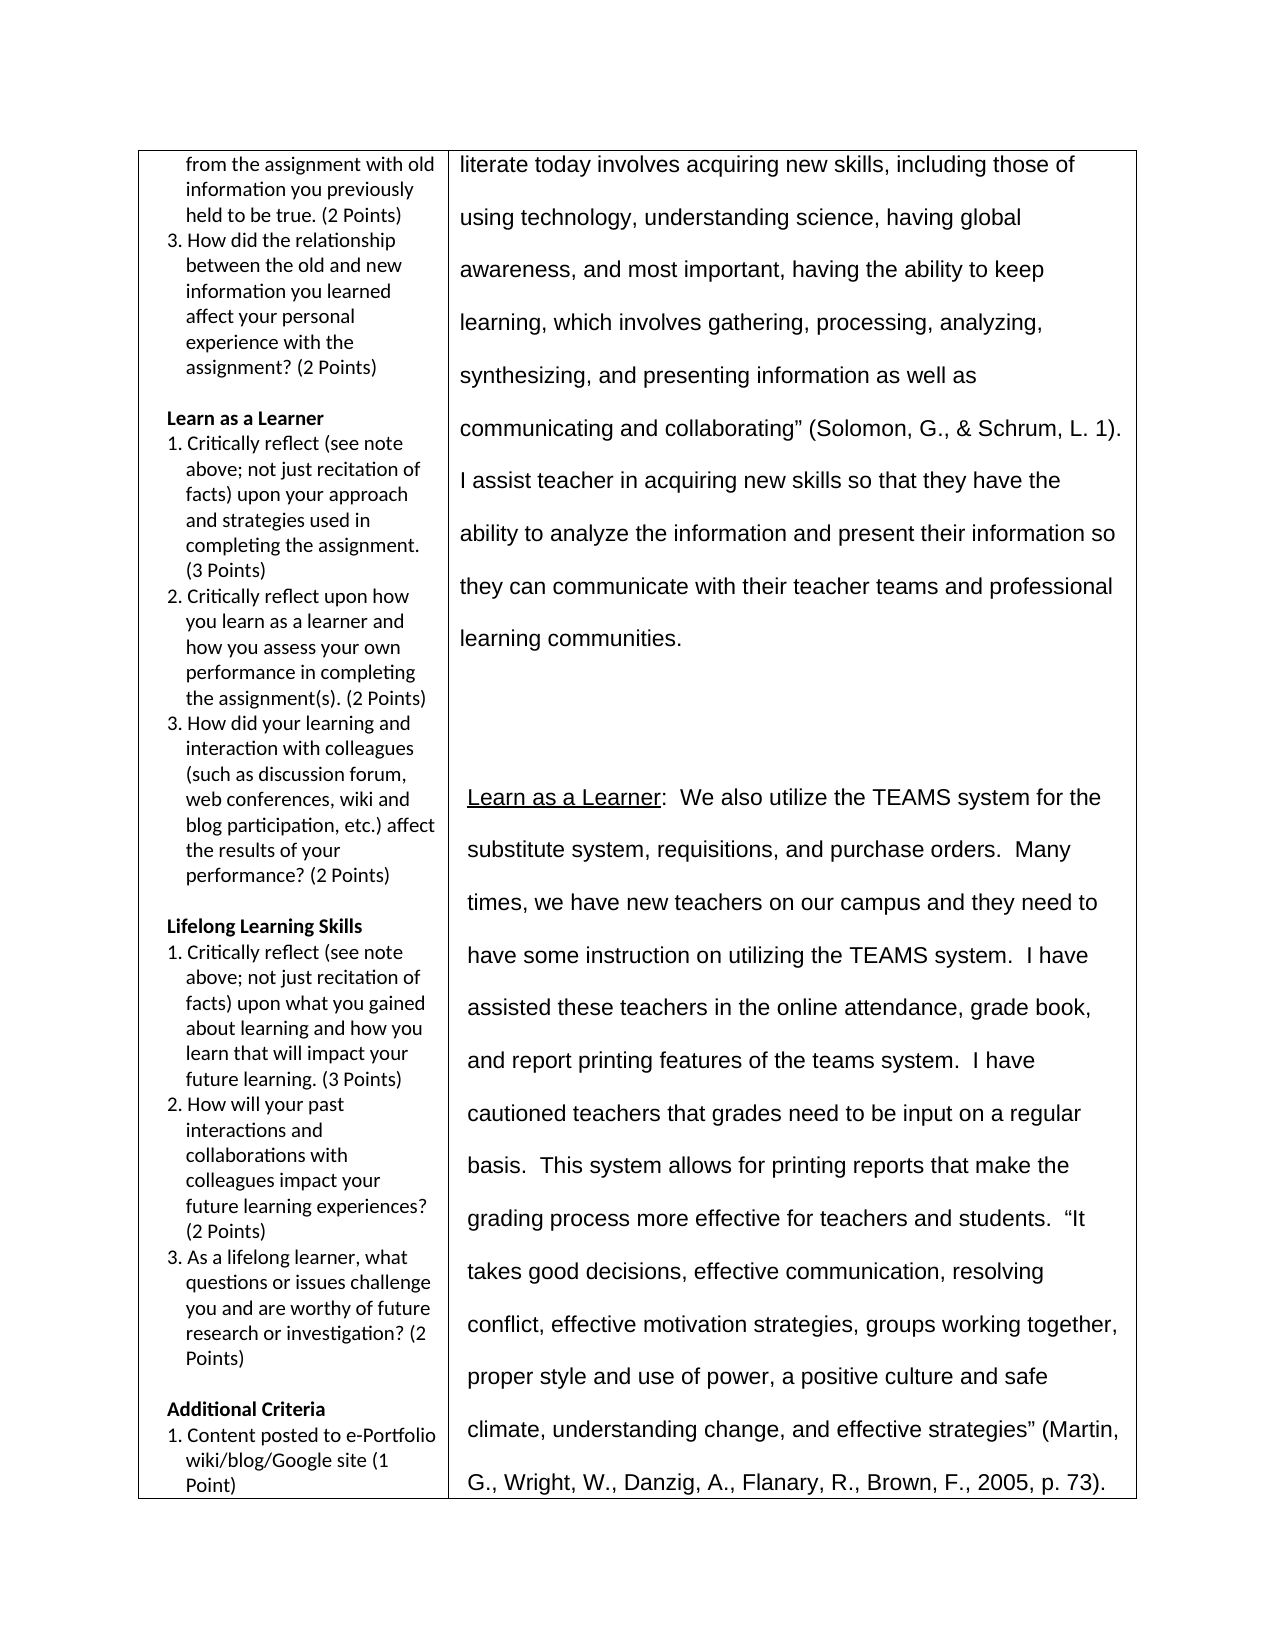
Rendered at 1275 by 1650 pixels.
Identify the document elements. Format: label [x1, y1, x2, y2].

table_cell [139, 151, 448, 1498]
table_cell [449, 151, 1136, 1498]
